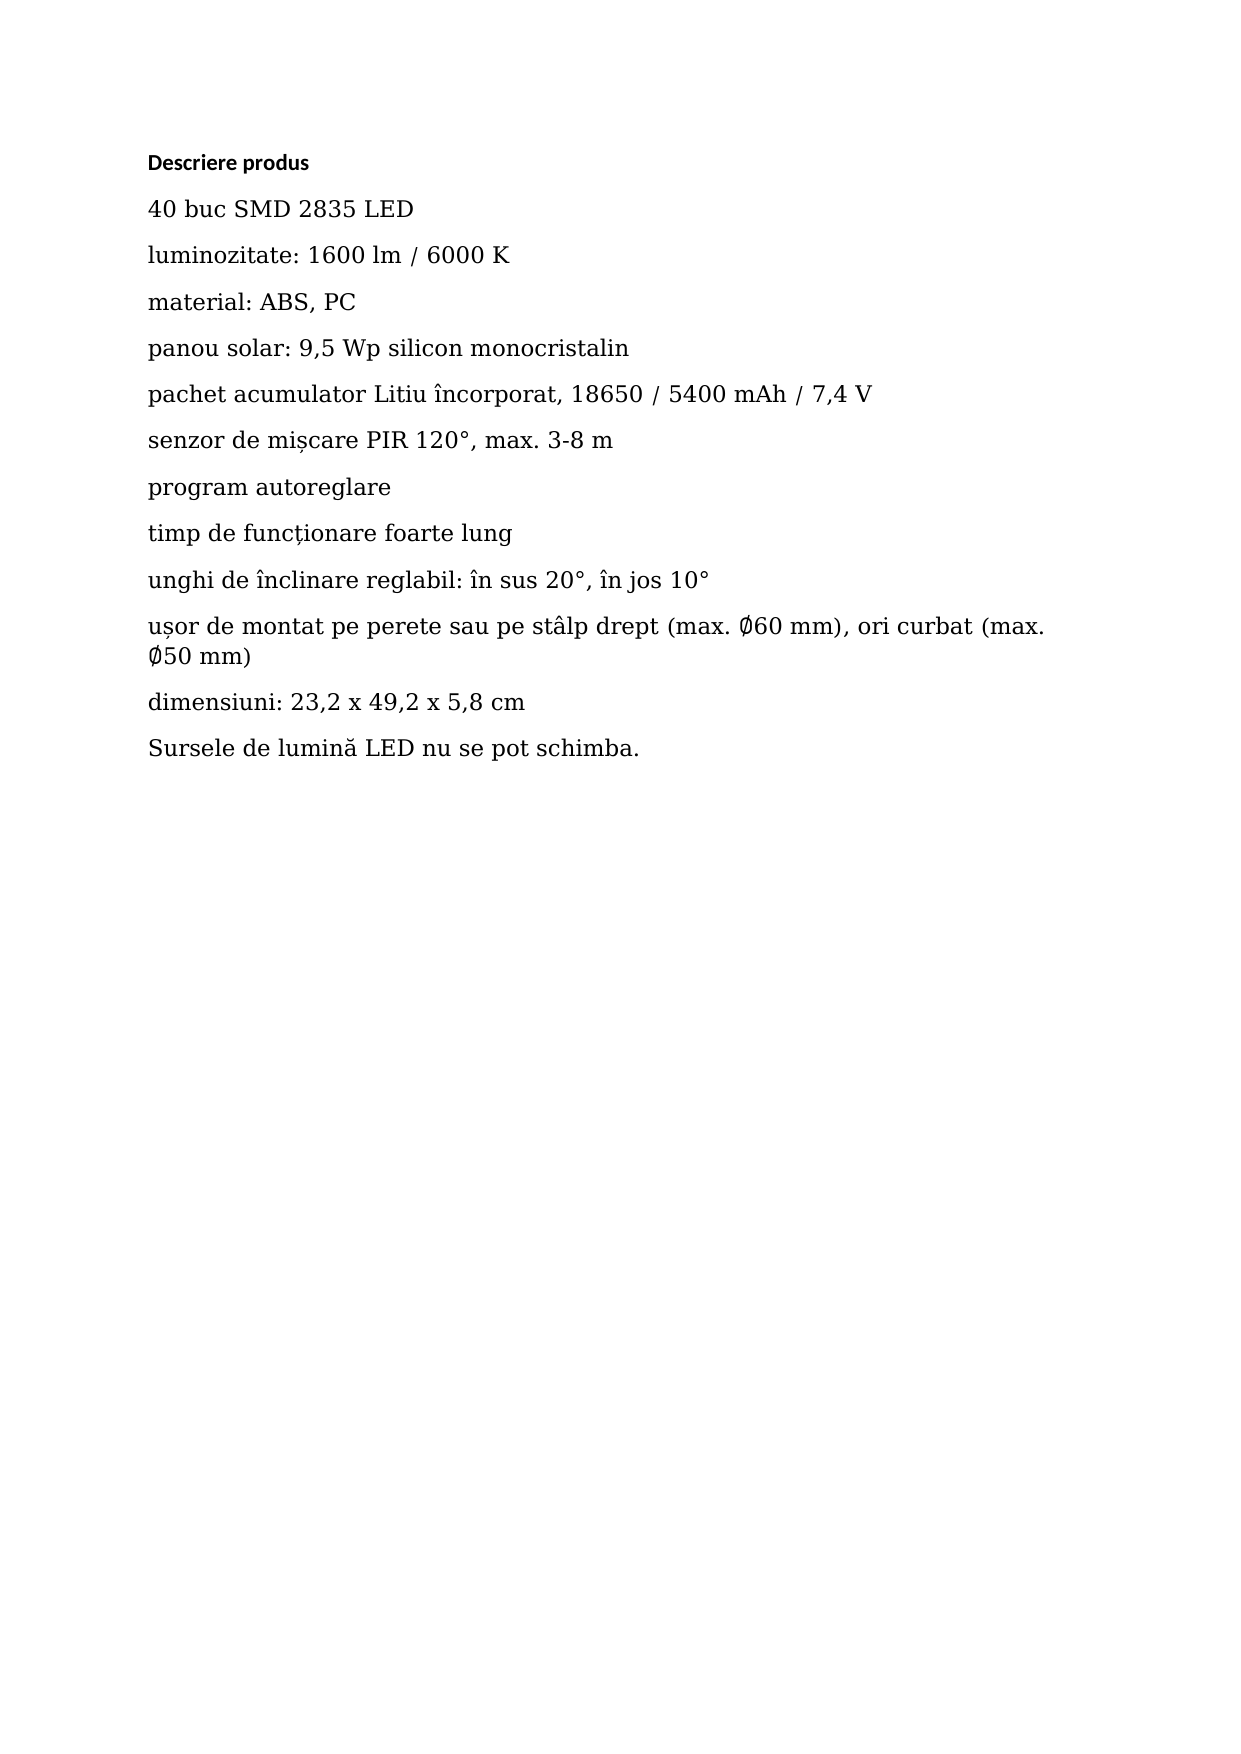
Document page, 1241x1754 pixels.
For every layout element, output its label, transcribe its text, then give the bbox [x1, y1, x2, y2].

text unghi de înclinare reglabil: în sus 20°, în jos 10° [148, 565, 1093, 593]
text 40 buc SMD 2835 LED [148, 194, 1093, 222]
text luminozitate: 1600 lm / 6000 K [148, 241, 1093, 268]
text senzor de mișcare PIR 120°, max. 3-8 m [148, 426, 1093, 454]
text program autoreglare [148, 473, 1093, 500]
text Sursele de lumină LED nu se pot schimba. [148, 734, 1093, 762]
text Descriere produs [148, 148, 1093, 176]
text dimensiuni: 23,2 x 49,2 x 5,8 cm [148, 688, 1093, 715]
text timp de funcționare foarte lung [148, 519, 1093, 546]
text ușor de montat pe perete sau pe stâlp drept (max. ∅60 mm), ori curbat (max. ∅50 mm) [148, 612, 1093, 669]
text material: ABS, PC [148, 287, 1093, 315]
text panou solar: 9,5 Wp silicon monocristalin [148, 333, 1093, 361]
text pachet acumulator Litiu încorporat, 18650 / 5400 mAh / 7,4 V [148, 380, 1093, 407]
